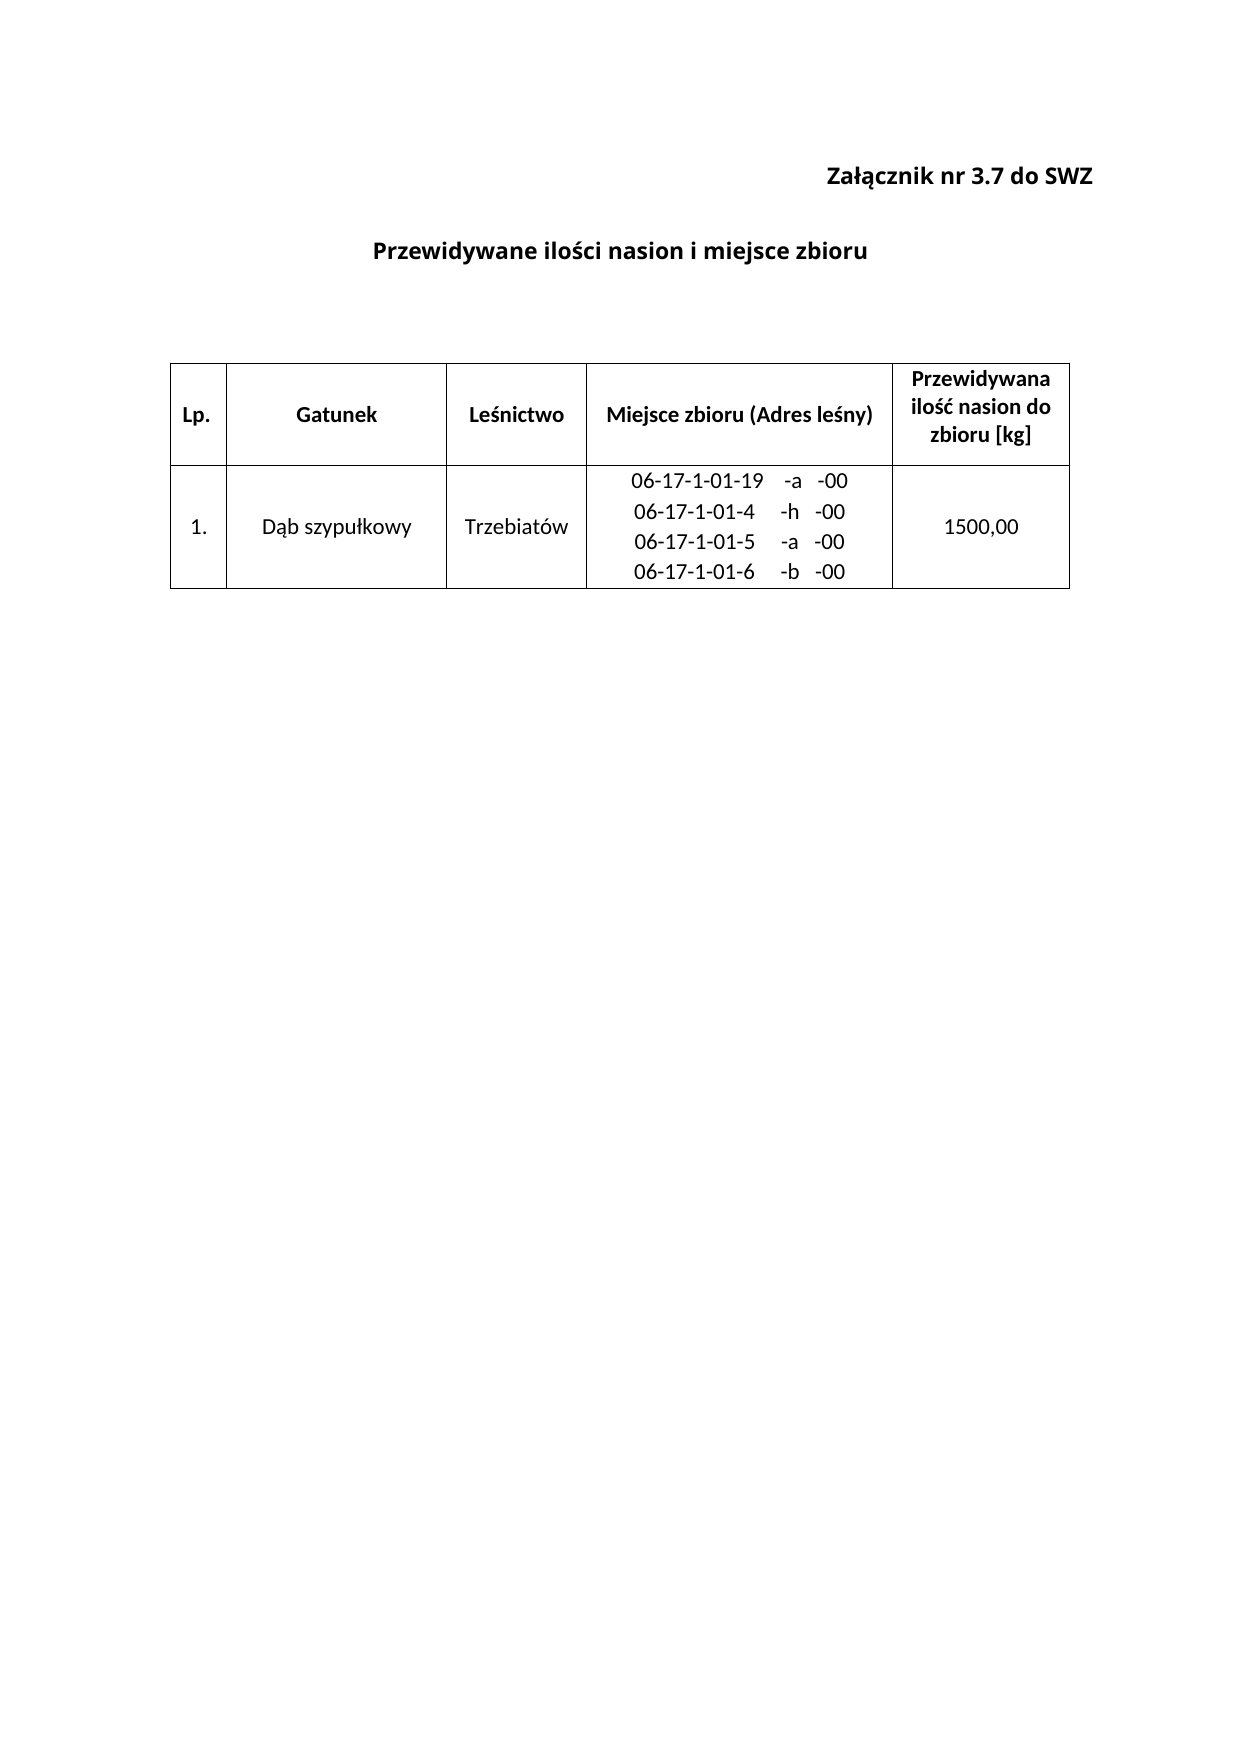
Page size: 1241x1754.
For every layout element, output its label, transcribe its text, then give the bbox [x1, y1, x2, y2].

table_header Miejsce zbioru (Adres leśny) [587, 364, 892, 465]
table_header Gatunek [227, 364, 446, 465]
text Przewidywane ilości nasion i miejsce zbioru [148, 235, 1093, 266]
table_header Przewidywana ilość nasion do zbioru [kg] [893, 364, 1069, 465]
table_header Leśnictwo [447, 364, 586, 465]
table_header Lp. [171, 364, 226, 465]
table_cell 1. [171, 466, 226, 588]
table_cell Trzebiatów [447, 466, 586, 588]
table_cell 06-17-1-01-19 -a -00 06-17-1-01-4 -h -00 06-17-1-01-5 -a -00 06-17-1-01-6 -b -00 [587, 466, 892, 588]
text Załącznik nr 3.7 do SWZ [148, 160, 1093, 191]
table_cell Dąb szypułkowy [227, 466, 446, 588]
table_cell 1500,00 [893, 466, 1069, 588]
